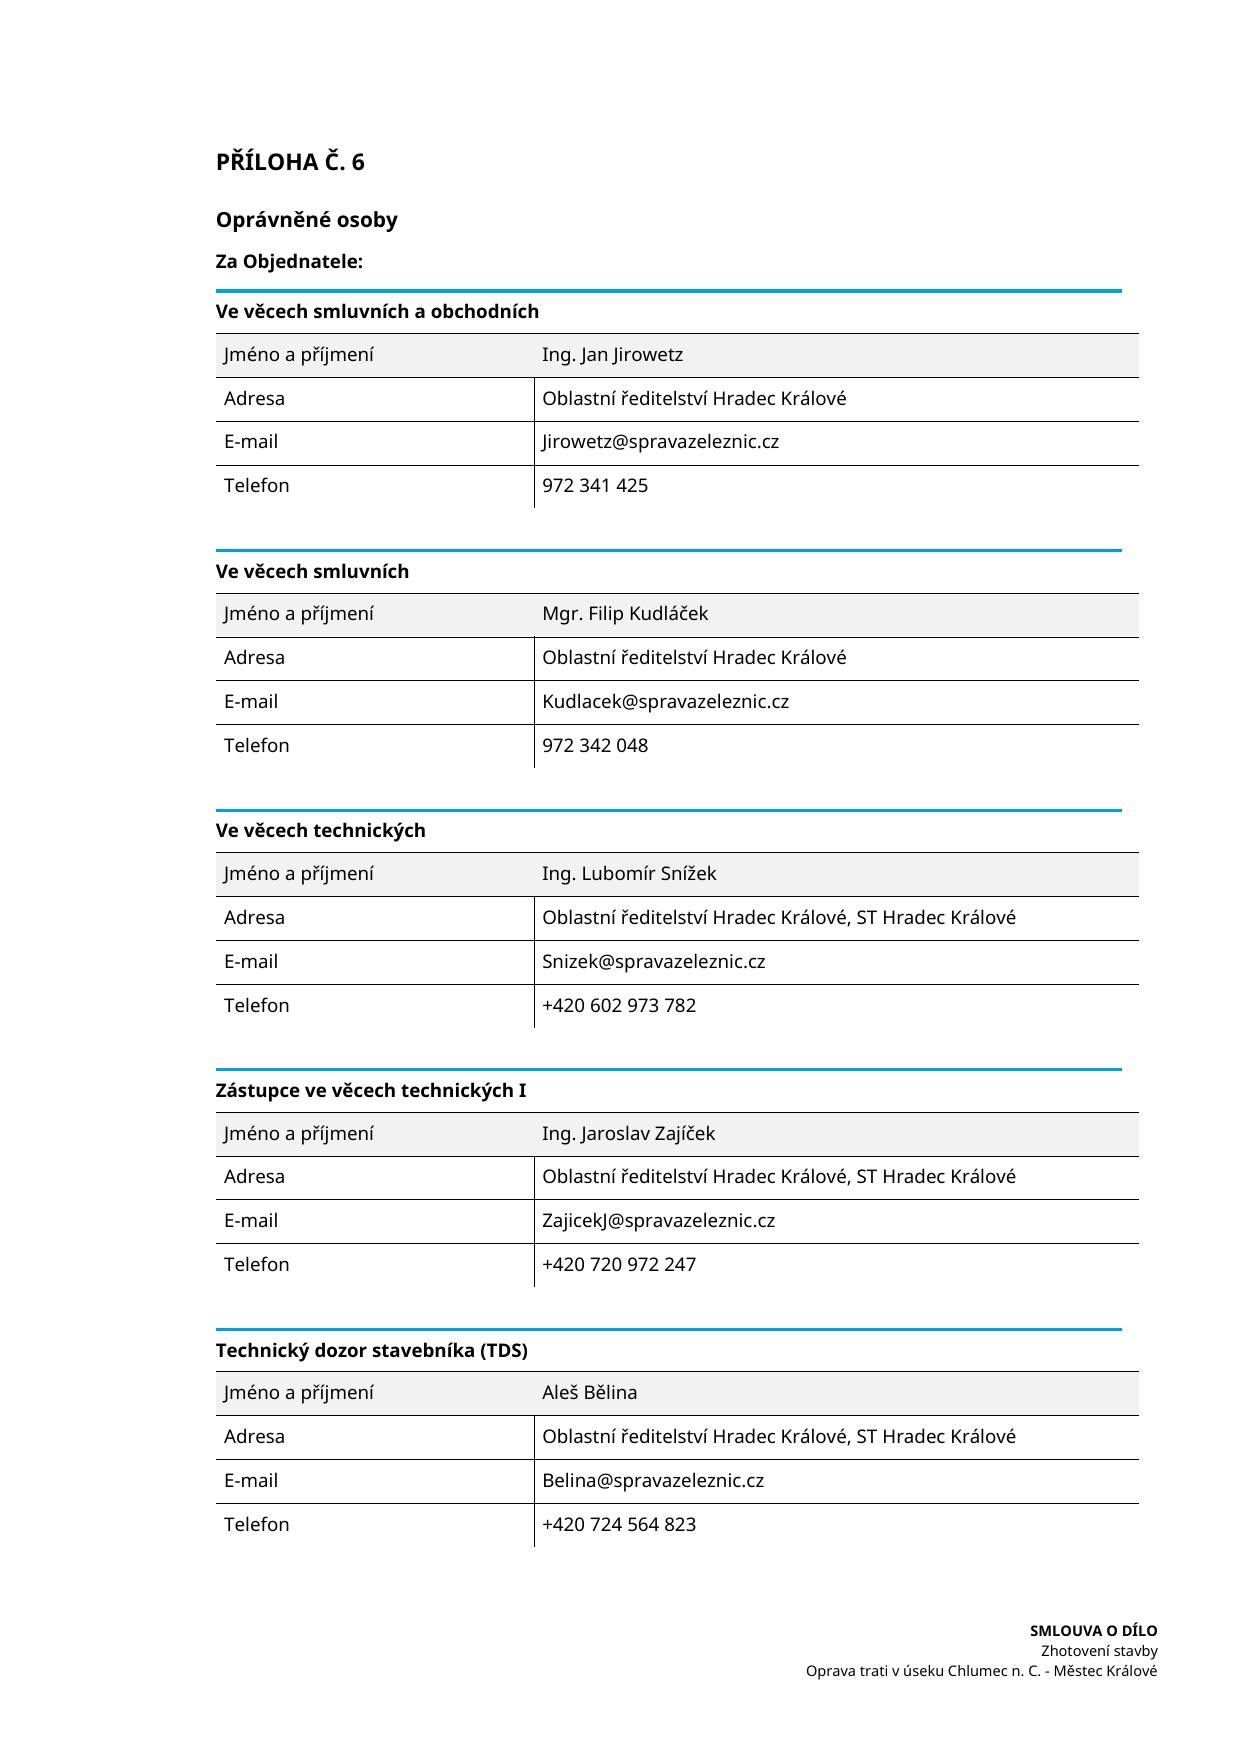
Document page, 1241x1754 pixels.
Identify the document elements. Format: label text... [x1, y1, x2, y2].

table_cell Telefon [216, 725, 534, 768]
text Ve věcech technických [216, 812, 1122, 843]
table_cell E-mail [216, 1200, 534, 1243]
table_cell +420 602 973 782 [535, 985, 1139, 1027]
table_cell Adresa [216, 1416, 534, 1459]
table_cell +420 724 564 823 [535, 1504, 1139, 1547]
text Technický dozor stavebníka (TDS) [216, 1331, 1122, 1362]
table_header Jméno a příjmení [216, 334, 534, 377]
table_cell Adresa [216, 1157, 534, 1199]
table_cell E-mail [216, 422, 534, 464]
table_header Ing. Jaroslav Zajíček [534, 1113, 1139, 1156]
table_cell 972 342 048 [535, 725, 1139, 768]
table_cell Telefon [216, 1244, 534, 1287]
table_cell E-mail [216, 681, 534, 724]
table_cell Adresa [216, 378, 534, 421]
table_cell Snizek@spravazeleznic.cz [535, 941, 1139, 984]
table_header Ing. Jan Jirowetz [534, 334, 1139, 377]
table_cell 972 341 425 [535, 466, 1139, 508]
table_header Ing. Lubomír Snížek [534, 853, 1139, 896]
table_header Aleš Bělina [534, 1372, 1139, 1415]
table_header Jméno a příjmení [216, 1372, 534, 1415]
table_cell Kudlacek@spravazeleznic.cz [535, 681, 1139, 724]
table_header Jméno a příjmení [216, 853, 534, 896]
table_cell Jirowetz@spravazeleznic.cz [535, 422, 1139, 464]
table_cell Oblastní ředitelství Hradec Králové [535, 638, 1139, 680]
table_header Mgr. Filip Kudláček [534, 594, 1139, 636]
table_header Jméno a příjmení [216, 594, 534, 636]
table_cell Belina@spravazeleznic.cz [535, 1460, 1139, 1503]
table_cell Oblastní ředitelství Hradec Králové [535, 378, 1139, 421]
table_cell E-mail [216, 1460, 534, 1503]
text Ve věcech smluvních a obchodních [216, 293, 1122, 324]
table_cell Telefon [216, 466, 534, 508]
table_cell ZajicekJ@spravazeleznic.cz [535, 1200, 1139, 1243]
table_cell Telefon [216, 1504, 534, 1547]
text Příloha č. 6 [216, 146, 1122, 177]
table_cell +420 720 972 247 [535, 1244, 1139, 1287]
table_cell Telefon [216, 985, 534, 1027]
text Za Objednatele: [216, 249, 1122, 274]
table_cell E-mail [216, 941, 534, 984]
table_cell Oblastní ředitelství Hradec Králové, ST Hradec Králové [535, 1416, 1139, 1459]
text Oprávněné osoby [216, 205, 1122, 233]
table_cell Oblastní ředitelství Hradec Králové, ST Hradec Králové [535, 897, 1139, 940]
text Zástupce ve věcech technických I [216, 1071, 1122, 1103]
text Ve věcech smluvních [216, 552, 1122, 584]
table_cell Oblastní ředitelství Hradec Králové, ST Hradec Králové [535, 1157, 1139, 1199]
table_cell Adresa [216, 638, 534, 680]
table_header Jméno a příjmení [216, 1113, 534, 1156]
table_cell Adresa [216, 897, 534, 940]
